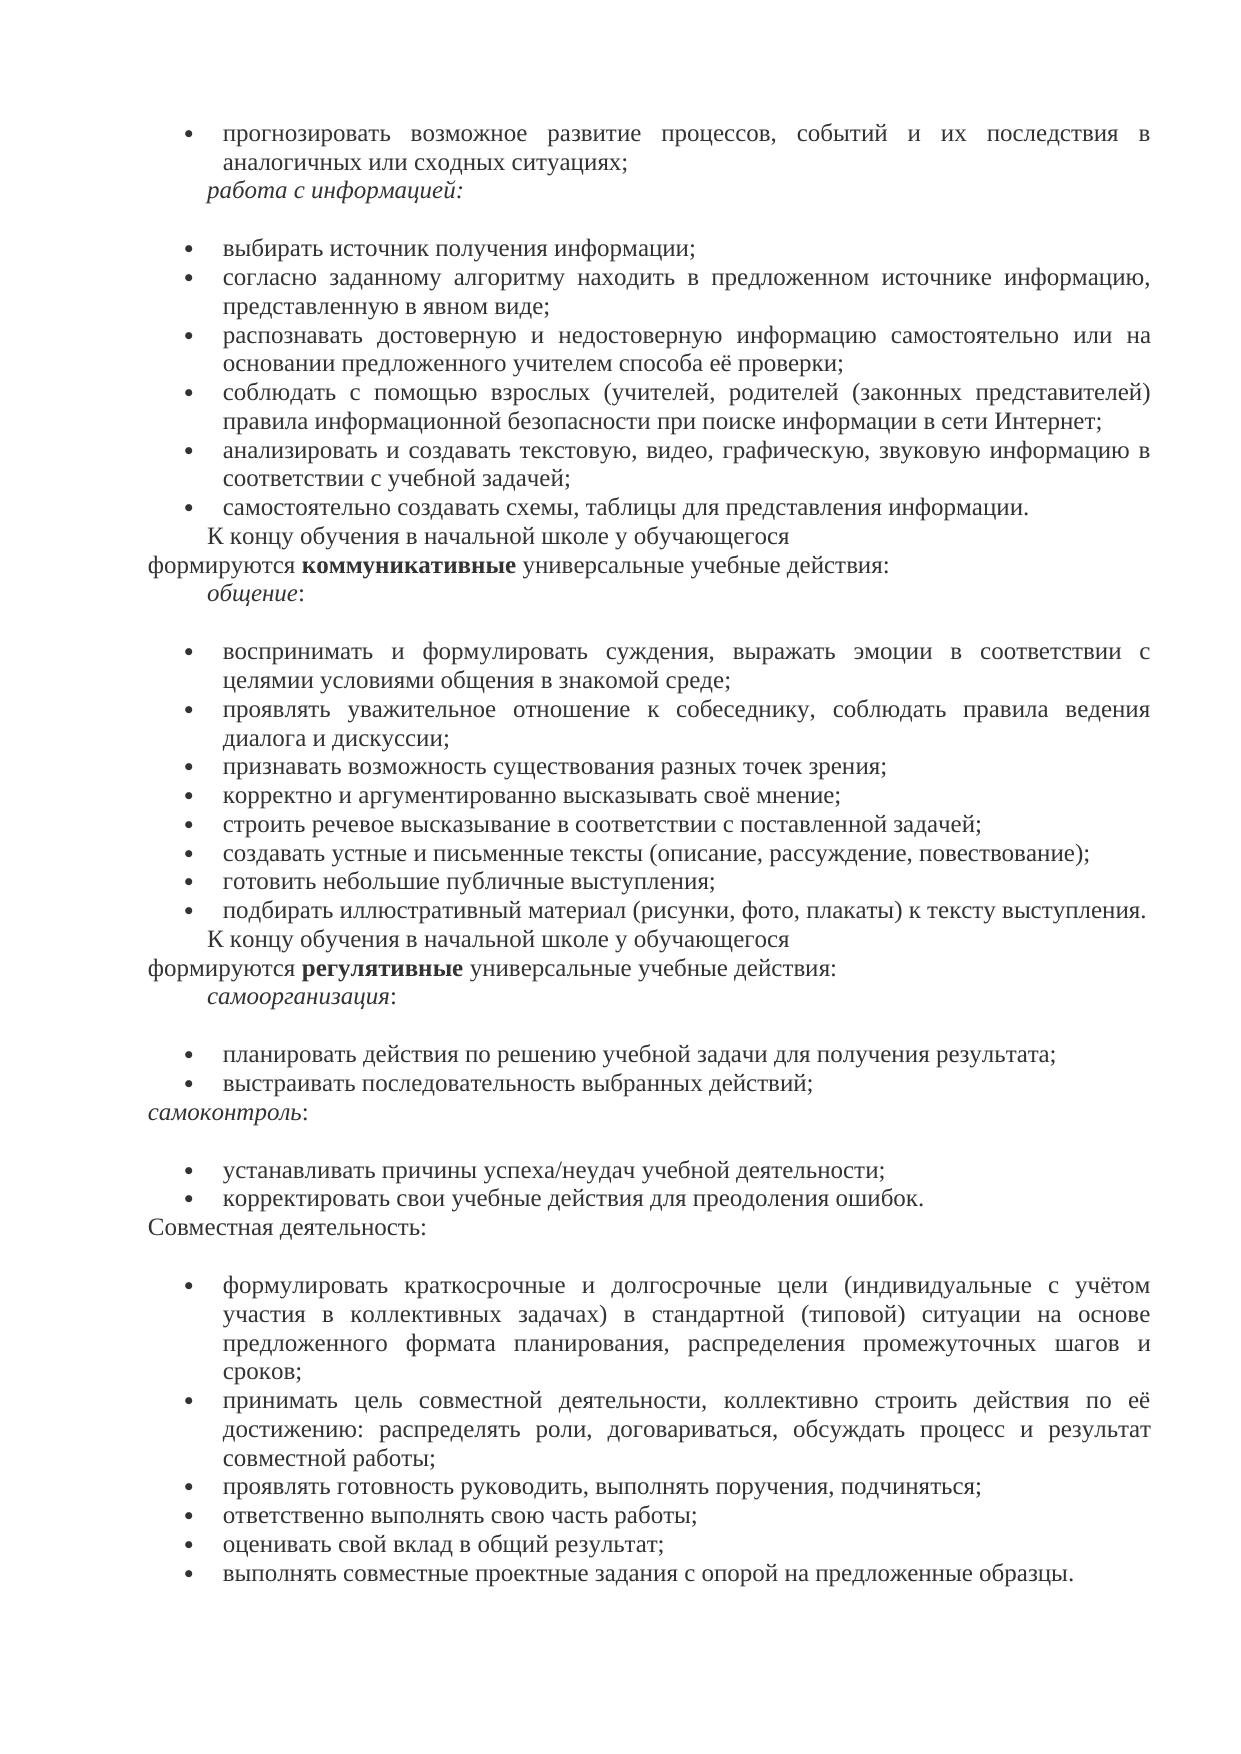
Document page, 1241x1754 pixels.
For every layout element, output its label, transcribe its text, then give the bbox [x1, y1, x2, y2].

text работа с информацией: [148, 176, 1152, 204]
list воспринимать и формулировать суждения, выражать эмоции в соответствии с целямии условиями общения в знакомой среде; [185, 636, 1152, 694]
list анализировать и создавать текстовую, видео, графическую, звуковую информацию в соответствии с учебной задачей; [185, 435, 1152, 492]
list самостоятельно создавать схемы, таблицы для представления информации. [185, 492, 1152, 521]
text К концу обучения в начальной школе у обучающегося формируются регулятивные универсальные учебные действия: [148, 924, 1152, 981]
list распознавать достоверную и недостоверную информацию самостоятельно или на основании предложенного учителем способа её проверки; [185, 320, 1152, 377]
list корректно и аргументированно высказывать своё мнение; [185, 780, 1152, 809]
text Совместная деятельность: [148, 1212, 1152, 1241]
list устанавливать причины успеха/неудач учебной деятельности; [185, 1155, 1152, 1183]
list соблюдать с помощью взрослых (учителей, родителей (законных представителей) правила информационной безопасности при поиске информации в сети Интернет; [185, 377, 1152, 435]
list согласно заданному алгоритму находить в предложенном источнике информацию, представленную в явном виде; [185, 262, 1152, 320]
list ответственно выполнять свою часть работы; [185, 1500, 1152, 1529]
list оценивать свой вклад в общий результат; [185, 1529, 1152, 1558]
list планировать действия по решению учебной задачи для получения результата; [185, 1039, 1152, 1068]
list прогнозировать возможное развитие процессов, событий и их последствия в аналогичных или сходных ситуациях; [185, 118, 1152, 176]
list корректировать свои учебные действия для преодоления ошибок. [185, 1183, 1152, 1212]
text К концу обучения в начальной школе у обучающегося формируются коммуникативные универсальные учебные действия: [148, 521, 1152, 578]
list проявлять уважительное отношение к собеседнику, соблюдать правила ведения диалога и дискуссии; [185, 694, 1152, 751]
list выстраивать последовательность выбранных действий; [185, 1068, 1152, 1097]
list строить речевое высказывание в соответствии с поставленной задачей; [185, 809, 1152, 838]
list готовить небольшие публичные выступления; [185, 866, 1152, 895]
list проявлять готовность руководить, выполнять поручения, подчиняться; [185, 1471, 1152, 1500]
text самоорганизация: [148, 981, 1152, 1010]
list принимать цель совместной деятельности, коллективно строить действия по её достижению: распределять роли, договариваться, обсуждать процесс и результат совместной работы; [185, 1385, 1152, 1471]
list создавать устные и письменные тексты (описание, рассуждение, повествование); [185, 838, 1152, 866]
list формулировать краткосрочные и долгосрочные цели (индивидуальные с учётом участия в коллективных задачах) в стандартной (типовой) ситуации на основе предложенного формата планирования, распределения промежуточных шагов и сроков; [185, 1270, 1152, 1385]
list выполнять совместные проектные задания с опорой на предложенные образцы. [185, 1558, 1152, 1586]
list подбирать иллюстративный материал (рисунки, фото, плакаты) к тексту выступления. [185, 895, 1152, 924]
list выбирать источник получения информации; [185, 233, 1152, 262]
text самоконтроль: [148, 1097, 1152, 1126]
list признавать возможность существования разных точек зрения; [185, 751, 1152, 780]
text общение: [148, 578, 1152, 607]
